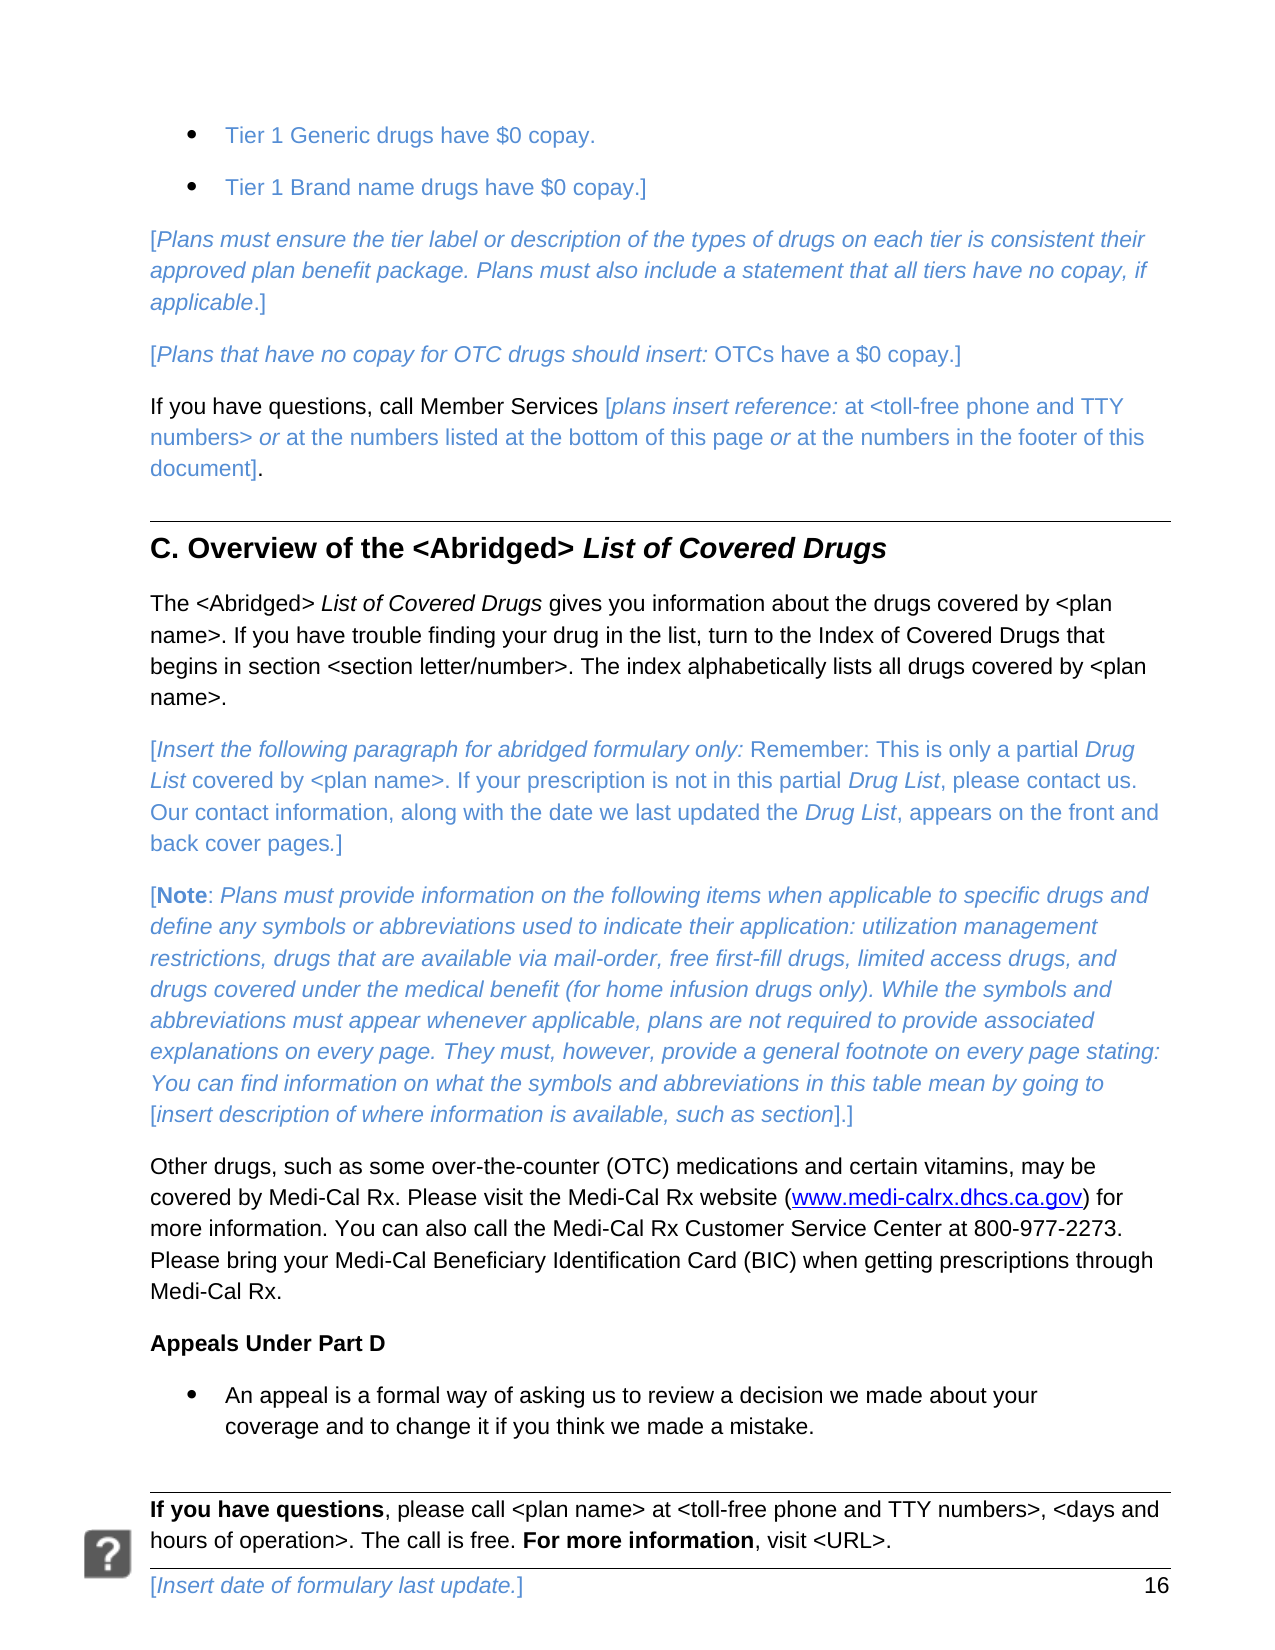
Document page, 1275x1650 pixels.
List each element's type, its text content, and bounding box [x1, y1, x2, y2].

list An appeal is a formal way of asking us to review a decision we made about your coverage and to change it if you think we made a mistake. [187, 1378, 1096, 1441]
list Tier 1 Generic drugs have $0 copay. [187, 118, 1096, 150]
picture [84, 1529, 133, 1580]
text [Plans that have no copay for OTC drugs should insert: OTCs have a $0 copay.] [150, 337, 1171, 368]
list Tier 1 Brand name drugs have $0 copay.] [187, 171, 1096, 202]
text [Plans must ensure the tier label or description of the types of drugs on each tier is consistent their approved plan benefit package. Plans must also include a statement that all tiers have no copay, if applicable.] [150, 223, 1171, 316]
text If you have questions, call Member Services [plans insert reference: at <toll-free phone and TTY numbers> or at the numbers listed at the bottom of this page or at the numbers in the footer of this document]. [150, 389, 1171, 483]
text [Insert the following paragraph for abridged formulary only: Remember: This is only a partial Drug List covered by <plan name>. If your prescription is not in this partial Drug List, please contact us. Our contact information, along with the date we last updated the Drug List, appears on the front and back cover pages.] [150, 733, 1171, 858]
subtitle Overview of the <Abridged> List of Covered Drugs [150, 522, 1171, 566]
text Other drugs, such as some over-the-counter (OTC) medications and certain vitamins, may be covered by Medi-Cal Rx. Please visit the Medi-Cal Rx website (www.medi-calrx.dhcs.ca.gov) for more information. You can also call the Medi-Cal Rx Customer Service Center at 800-977-2273. Please bring your Medi-Cal Beneficiary Identification Card (BIC) when getting prescriptions through Medi-Cal Rx. [150, 1149, 1171, 1306]
text The <Abridged> List of Covered Drugs gives you information about the drugs covered by <plan name>. If you have trouble finding your drug in the list, turn to the Index of Covered Drugs that begins in section <section letter/number>. The index alphabetically lists all drugs covered by <plan name>. [150, 587, 1171, 712]
text [Note: Plans must provide information on the following items when applicable to specific drugs and define any symbols or abbreviations used to indicate their application: utilization management restrictions, drugs that are available via mail-order, free first-fill drugs, limited access drugs, and drugs covered under the medical benefit (for home infusion drugs only). While the symbols and abbreviations must appear whenever applicable, plans are not required to provide associated explanations on every page. They must, however, provide a general footnote on every page stating: You can find information on what the symbols and abbreviations in this table mean by going to [insert description of where information is available, such as section].] [150, 878, 1171, 1128]
text Appeals Under Part D [150, 1326, 1171, 1358]
